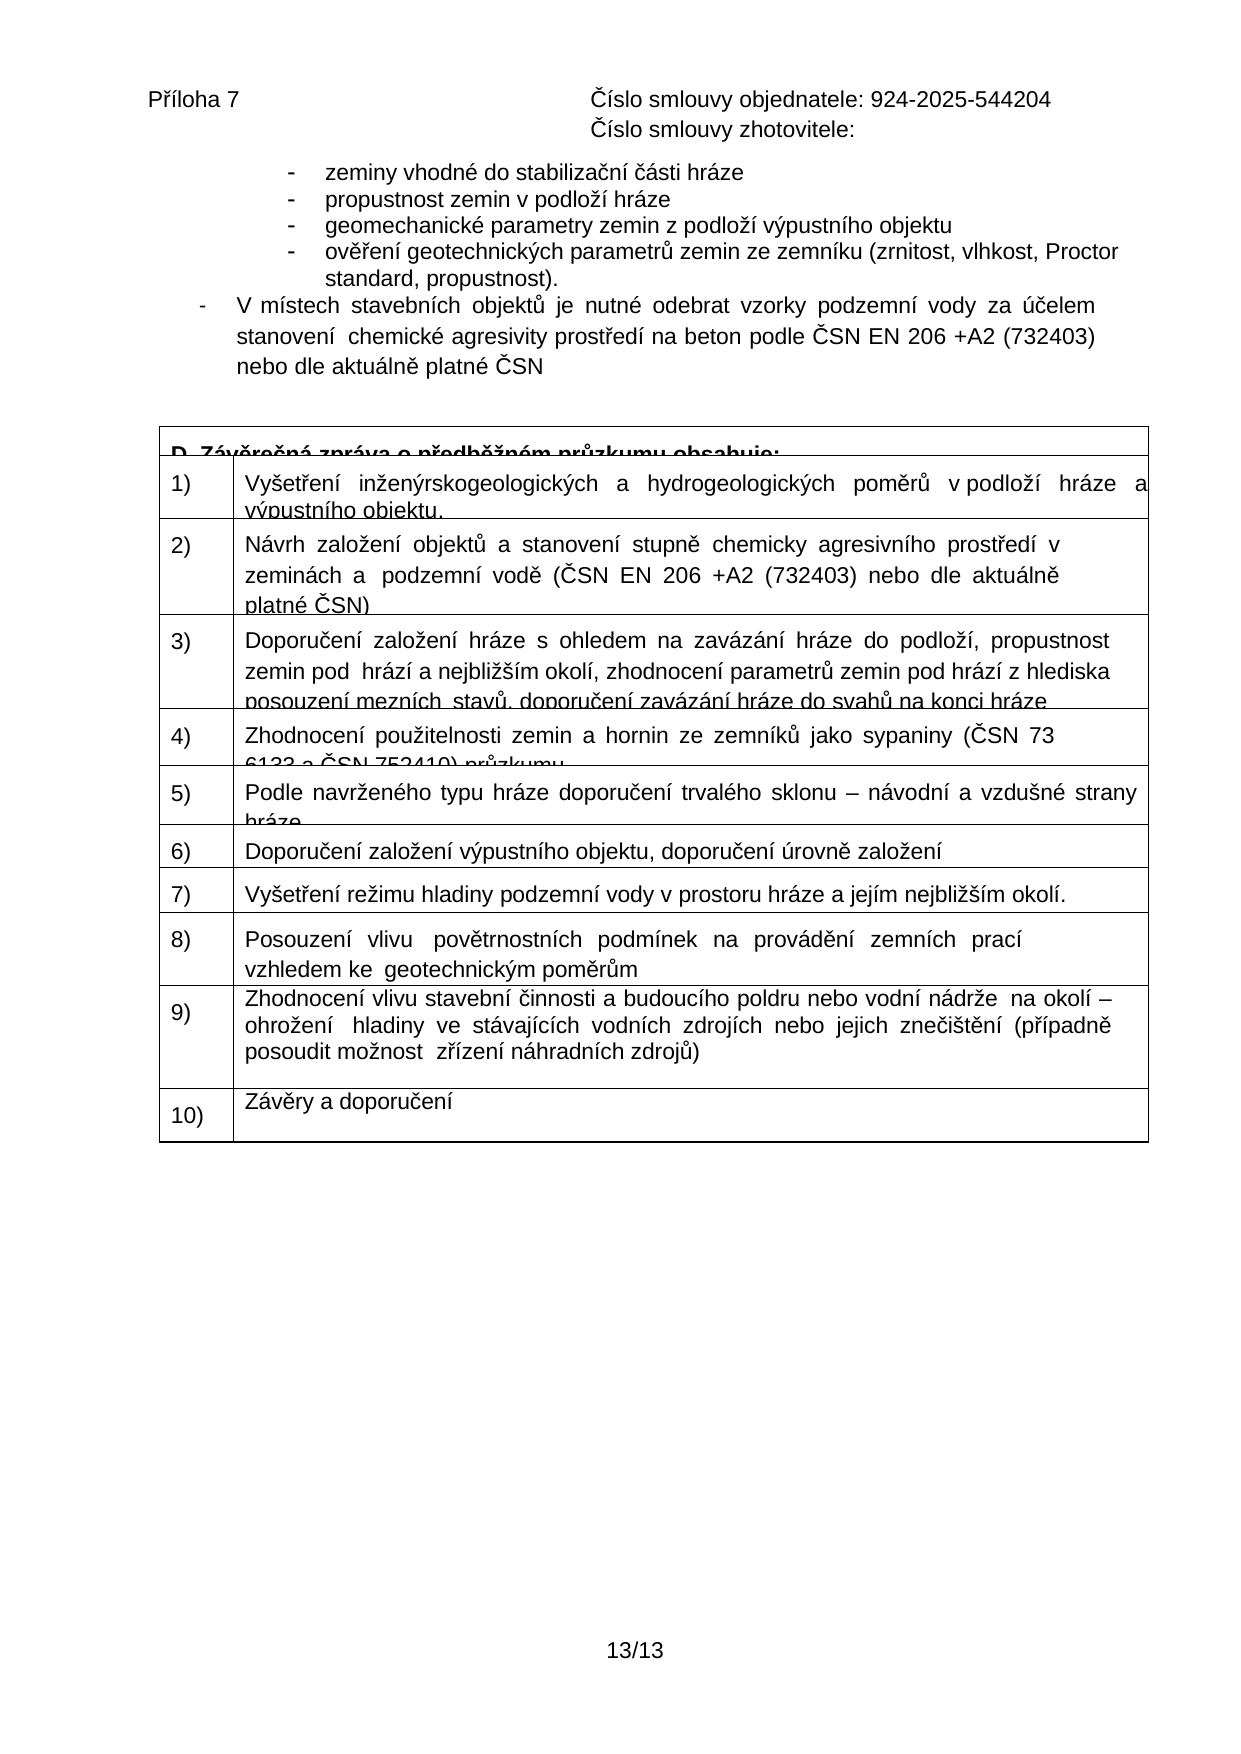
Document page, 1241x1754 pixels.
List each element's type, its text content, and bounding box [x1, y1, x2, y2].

table_cell 6) [160, 825, 233, 867]
table_cell 1) [160, 456, 233, 518]
table_cell Doporučení založení výpustního objektu, doporučení úrovně založení [234, 825, 1148, 867]
table_cell 8) [160, 913, 233, 984]
table_cell Vyšetření režimu hladiny podzemní vody v prostoru hráze a jejím nejbližším okolí. [234, 868, 1148, 912]
table_cell 7) [160, 868, 233, 912]
table_cell Zhodnocení použitelnosti zemin a hornin ze zemníků jako sypaniny (ČSN 73 6133 a ČSN 752410) průzkumu. [234, 709, 1148, 765]
table_cell 2) [160, 519, 233, 614]
list ověření geotechnických parametrů zemin ze zemníku (zrnitost, vlhkost, Proctor standard, propustnost). [287, 238, 1122, 291]
table_cell 3) [160, 615, 233, 708]
table_cell 10) [160, 1089, 233, 1141]
table_cell 9) [160, 986, 233, 1088]
table_cell 4) [160, 709, 233, 765]
table_cell Podle navrženého typu hráze doporučení trvalého sklonu – návodní a vzdušné strany hráze [234, 766, 1148, 823]
table_cell Zhodnocení vlivu stavební činnosti a budoucího poldru nebo vodní nádrže na okolí – ohrožení hladiny ve stávajících vodních zdrojích nebo jejich znečištění (případně posoudit možnost zřízení náhradních zdrojů) [234, 986, 1148, 1088]
list zeminy vhodné do stabilizační části hráze [287, 159, 1122, 186]
list propustnost zemin v podloží hráze [287, 186, 1122, 212]
table_cell 5) [160, 766, 233, 823]
list geomechanické parametry zemin z podloží výpustního objektu [287, 212, 1122, 238]
table_cell Posouzení vlivu povětrnostních podmínek na provádění zemních prací vzhledem ke geotechnickým poměrům [234, 913, 1148, 984]
table_cell Doporučení založení hráze s ohledem na zavázání hráze do podloží, propustnost zemin pod hrází a nejbližším okolí, zhodnocení parametrů zemin pod hrází z hlediska posouzení mezních stavů, doporučení zavázání hráze do svahů na konci hráze [234, 615, 1148, 708]
table_header D. Závěrečná zpráva o předběžném průzkumu obsahuje: [160, 427, 1148, 455]
table_cell Vyšetření inženýrskogeologických a hydrogeologických poměrů v podloží hráze a výpustního objektu. [234, 456, 1148, 518]
list V místech stavebních objektů je nutné odebrat vzorky podzemní vody za účelem stanovení chemické agresivity prostředí na beton podle ČSN EN 206 +A2 (732403) nebo dle aktuálně platné ČSN [199, 291, 1096, 379]
table_cell Návrh založení objektů a stanovení stupně chemicky agresivního prostředí v zeminách a podzemní vodě (ČSN EN 206 +A2 (732403) nebo dle aktuálně platné ČSN) [234, 519, 1148, 614]
table_cell Závěry a doporučení [234, 1089, 1148, 1141]
